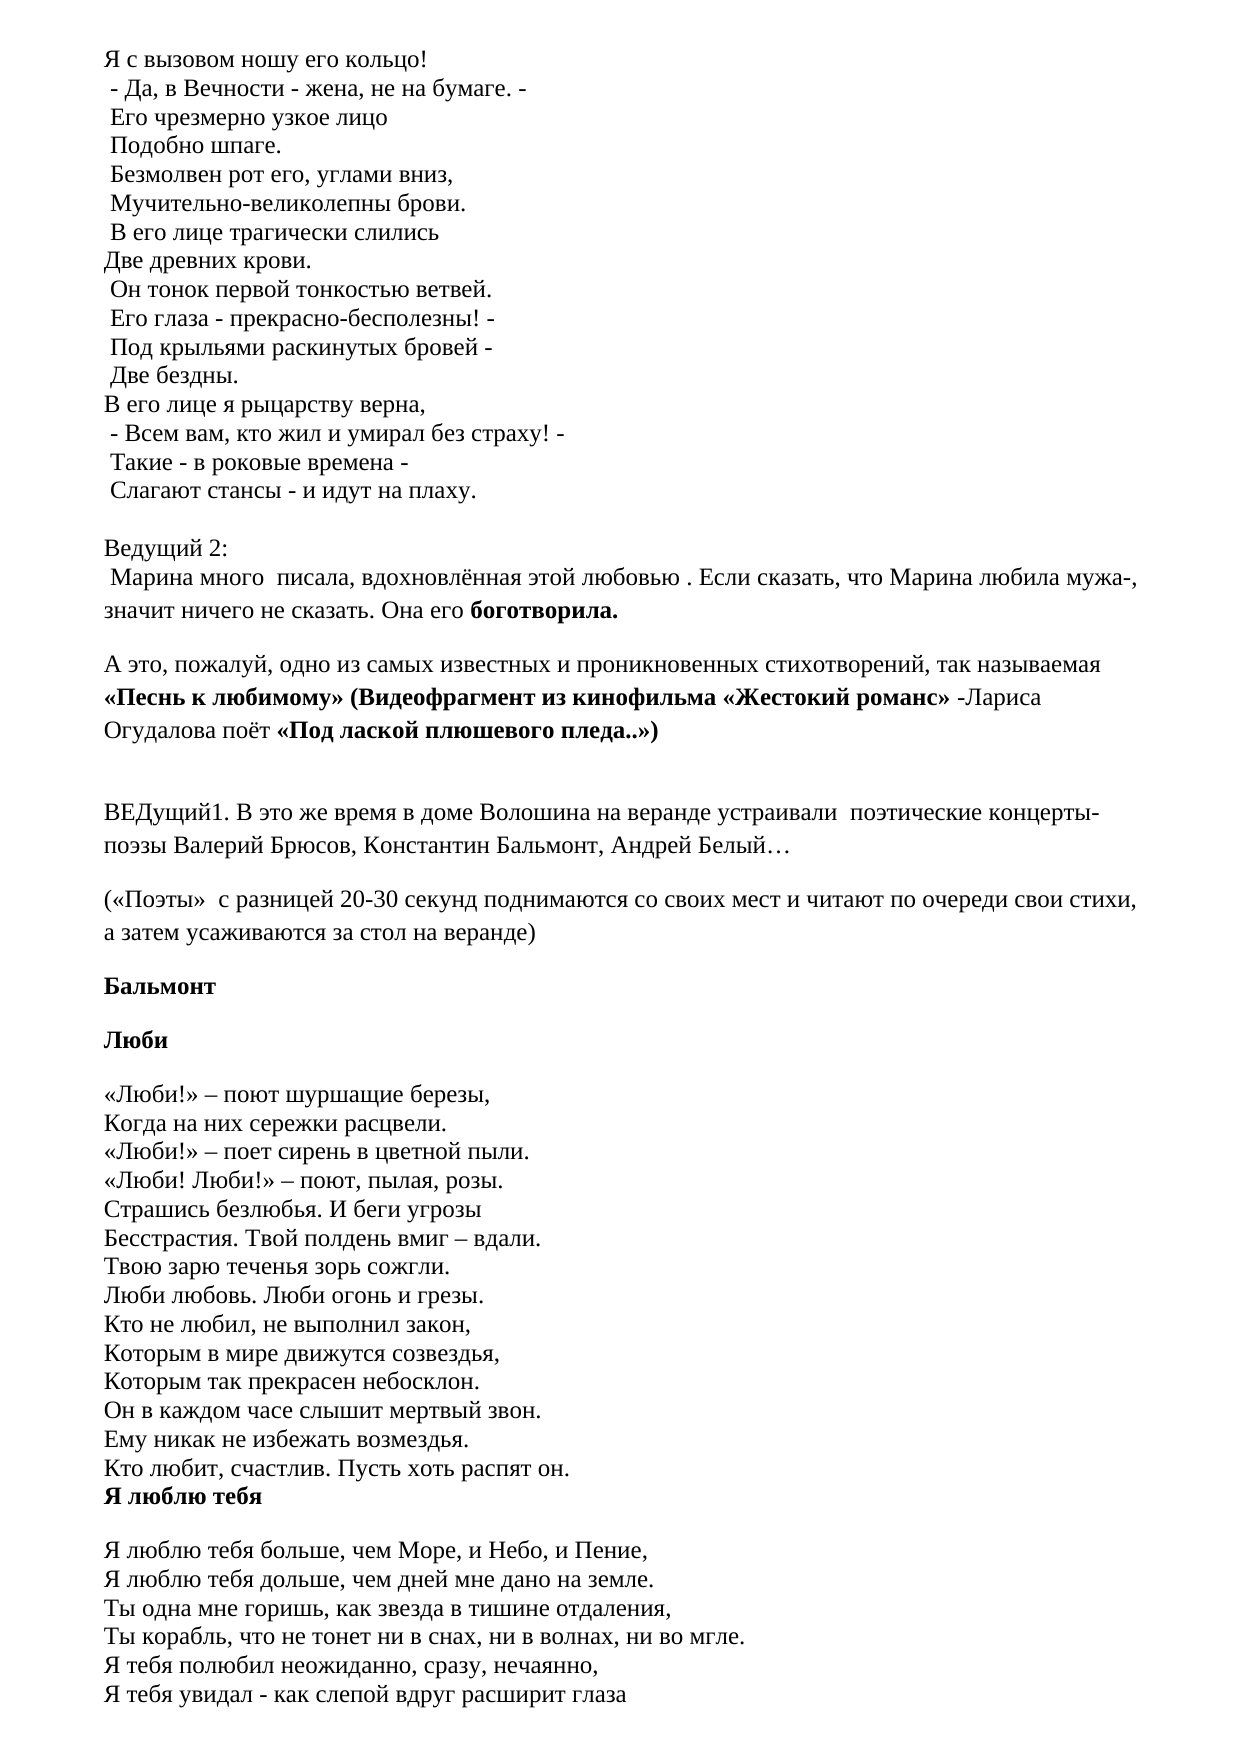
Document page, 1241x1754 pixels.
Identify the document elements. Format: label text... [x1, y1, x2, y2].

text «Люби! Люби!» – поют, пылая, розы. [103, 1165, 1152, 1194]
text Ведущий 2: [103, 533, 1152, 562]
text Я люблю тебя дольше, чем дней мне дано на земле. [103, 1564, 1152, 1593]
text Которым в мире движутся созвездья, [103, 1338, 1152, 1366]
text Такие - в роковые времена - [103, 447, 1152, 476]
text Ему никак не избежать возмездья. [103, 1424, 1152, 1453]
text Кто не любил, не выполнил закон, [103, 1309, 1152, 1338]
text Которым так прекрасен небосклон. [103, 1366, 1152, 1395]
text Две древних крови. [103, 246, 1152, 274]
text Я люблю тебя [103, 1481, 1152, 1510]
text - Да, в Вечности - жена, не на бумаге. - [103, 73, 1152, 102]
text Я тебя увидал - как слепой вдруг расширит глаза [103, 1679, 1152, 1708]
text Под крыльями раскинутых бровей - [103, 332, 1152, 361]
text Слагают стансы - и идут на плаху. [103, 476, 1152, 504]
text Твою зарю теченья зорь сожгли. [103, 1251, 1152, 1280]
text - Всем вам, кто жил и умирал без страху! - [103, 418, 1152, 447]
text Я с вызовом ношу его кольцо! [103, 44, 1152, 73]
text Он в каждом часе слышит мертвый звон. [103, 1395, 1152, 1424]
text Я тебя полюбил неожиданно, сразу, нечаянно, [103, 1650, 1152, 1679]
text А это, пожалуй, одно из самых известных и проникновенных стихотворений, так называемая «Песнь к любимому» (Видеофрагмент из кинофильма «Жестокий романс» -Лариса Огудалова поёт «Под лаской плюшевого пледа..») [103, 649, 1152, 743]
text Кто любит, счастлив. Пусть хоть распят он. [103, 1453, 1152, 1481]
text Он тонок первой тонкостью ветвей. [103, 274, 1152, 303]
text Его чрезмерно узкое лицо [103, 102, 1152, 131]
text Люби любовь. Люби огонь и грезы. [103, 1280, 1152, 1309]
text Подобно шпаге. [103, 131, 1152, 159]
text Его глаза - прекрасно-бесполезны! - [103, 303, 1152, 332]
text Ты корабль, что не тонет ни в снах, ни в волнах, ни во мгле. [103, 1621, 1152, 1650]
text «Люби!» – поет сирень в цветной пыли. [103, 1136, 1152, 1165]
text Страшись безлюбья. И беги угрозы [103, 1194, 1152, 1223]
text В его лице я рыцарству верна, [103, 389, 1152, 418]
text «Люби!» – поют шуршащие березы, [103, 1079, 1152, 1108]
text ВЕДущий1. В это же время в доме Волошина на веранде устраивали поэтические концерты-поэзы Валерий Брюсов, Константин Бальмонт, Андрей Белый… [103, 797, 1152, 859]
text («Поэты» с разницей 20-30 секунд поднимаются со своих мест и читают по очереди свои стихи, а затем усаживаются за стол на веранде) [103, 884, 1152, 946]
text Марина много писала, вдохновлённая этой любовью . Если сказать, что Марина любила мужа-, значит ничего не сказать. Она его боготворила. [103, 562, 1152, 624]
text Бесстрастия. Твой полдень вмиг – вдали. [103, 1223, 1152, 1251]
text Бальмонт [103, 971, 1152, 1000]
text В его лице трагически слились [103, 217, 1152, 246]
text Две бездны. [103, 361, 1152, 389]
text Когда на них сережки расцвели. [103, 1108, 1152, 1136]
text Мучительно-великолепны брови. [103, 188, 1152, 217]
text Ты одна мне горишь, как звезда в тишине отдаления, [103, 1593, 1152, 1621]
text Я люблю тебя больше, чем Море, и Небо, и Пение, [103, 1535, 1152, 1564]
text Люби [103, 1025, 1152, 1054]
text Безмолвен рот его, углами вниз, [103, 159, 1152, 188]
